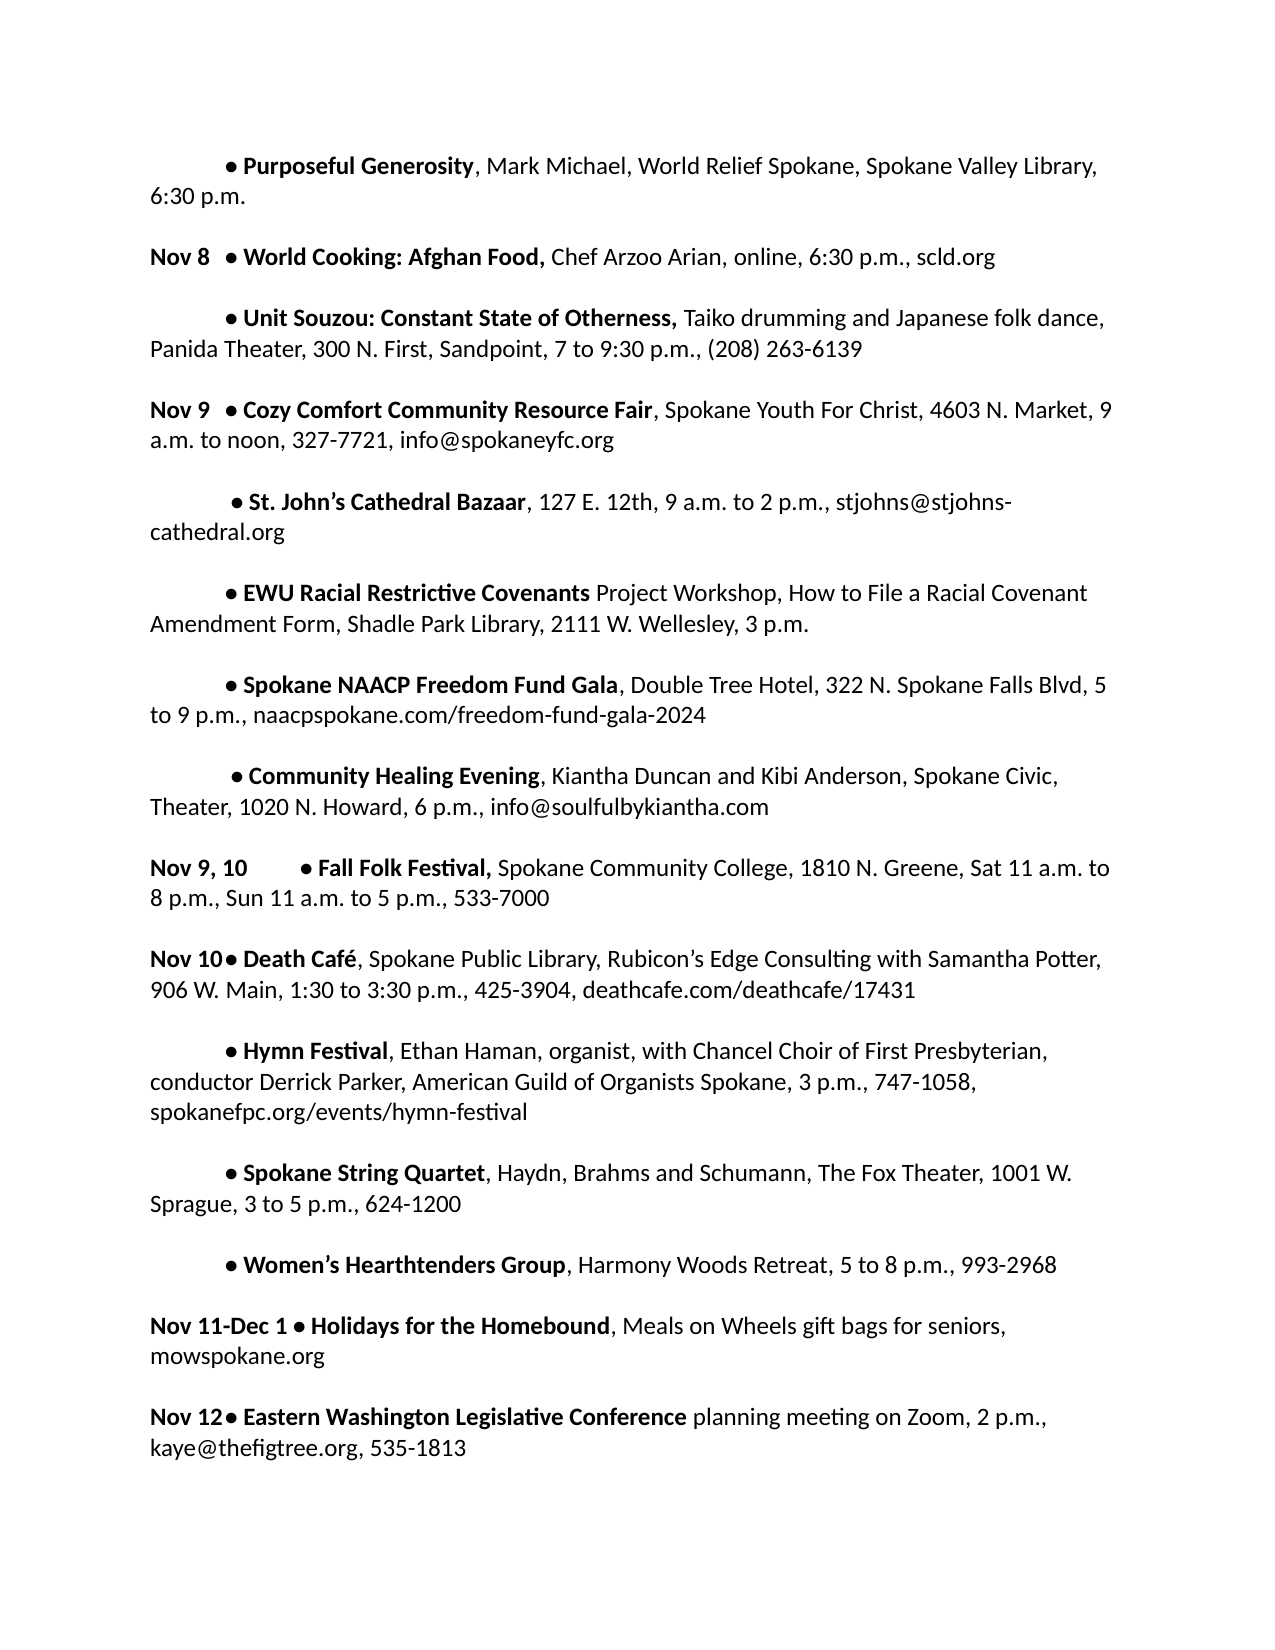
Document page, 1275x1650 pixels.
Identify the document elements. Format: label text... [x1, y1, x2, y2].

text Nov 9, 10 • Fall Folk Festival, Spokane Community College, 1810 N. Greene, Sat 11 a.m. to 8 p.m., Sun 11 a.m. to 5 p.m., 533-7000 [150, 852, 1125, 913]
text Nov 12 • Eastern Washington Legislative Conference planning meeting on Zoom, 2 p.m., kaye@thefigtree.org, 535-1813 [150, 1401, 1125, 1462]
text • St. John’s Cathedral Bazaar, 127 E. 12th, 9 a.m. to 2 p.m., stjohns@stjohns-cathedral.org [150, 486, 1125, 547]
text • Spokane String Quartet, Haydn, Brahms and Schumann, The Fox Theater, 1001 W. Sprague, 3 to 5 p.m., 624-1200 [150, 1157, 1125, 1218]
text • Unit Souzou: Constant State of Otherness, Taiko drumming and Japanese folk dance, Panida Theater, 300 N. First, Sandpoint, 7 to 9:30 p.m., (208) 263-6139 [150, 303, 1125, 364]
text • Hymn Festival, Ethan Haman, organist, with Chancel Choir of First Presbyterian, conductor Derrick Parker, American Guild of Organists Spokane, 3 p.m., 747-1058, spokanefpc.org/events/hymn-festival [150, 1035, 1125, 1127]
text • EWU Racial Restrictive Covenants Project Workshop, How to File a Racial Covenant Amendment Form, Shadle Park Library, 2111 W. Wellesley, 3 p.m. [150, 577, 1125, 638]
text Nov 9 • Cozy Comfort Community Resource Fair, Spokane Youth For Christ, 4603 N. Market, 9 a.m. to noon, 327-7721, info@spokaneyfc.org [150, 394, 1125, 455]
text • Community Healing Evening, Kiantha Duncan and Kibi Anderson, Spokane Civic, Theater, 1020 N. Howard, 6 p.m., info@soulfulbykiantha.com [150, 760, 1125, 821]
text • Purposeful Generosity, Mark Michael, World Relief Spokane, Spokane Valley Library, 6:30 p.m. [150, 150, 1125, 211]
text Nov 10 • Death Café, Spokane Public Library, Rubicon’s Edge Consulting with Samantha Potter, 906 W. Main, 1:30 to 3:30 p.m., 425-3904, deathcafe.com/deathcafe/17431 [150, 943, 1125, 1004]
text • Spokane NAACP Freedom Fund Gala, Double Tree Hotel, 322 N. Spokane Falls Blvd, 5 to 9 p.m., naacpspokane.com/freedom-fund-gala-2024 [150, 669, 1125, 730]
text Nov 11-Dec 1 • Holidays for the Homebound, Meals on Wheels gift bags for seniors, mowspokane.org [150, 1310, 1125, 1371]
text • Women’s Hearthtenders Group, Harmony Woods Retreat, 5 to 8 p.m., 993-2968 [150, 1249, 1125, 1279]
text Nov 8 • World Cooking: Afghan Food, Chef Arzoo Arian, online, 6:30 p.m., scld.org [150, 242, 1125, 272]
